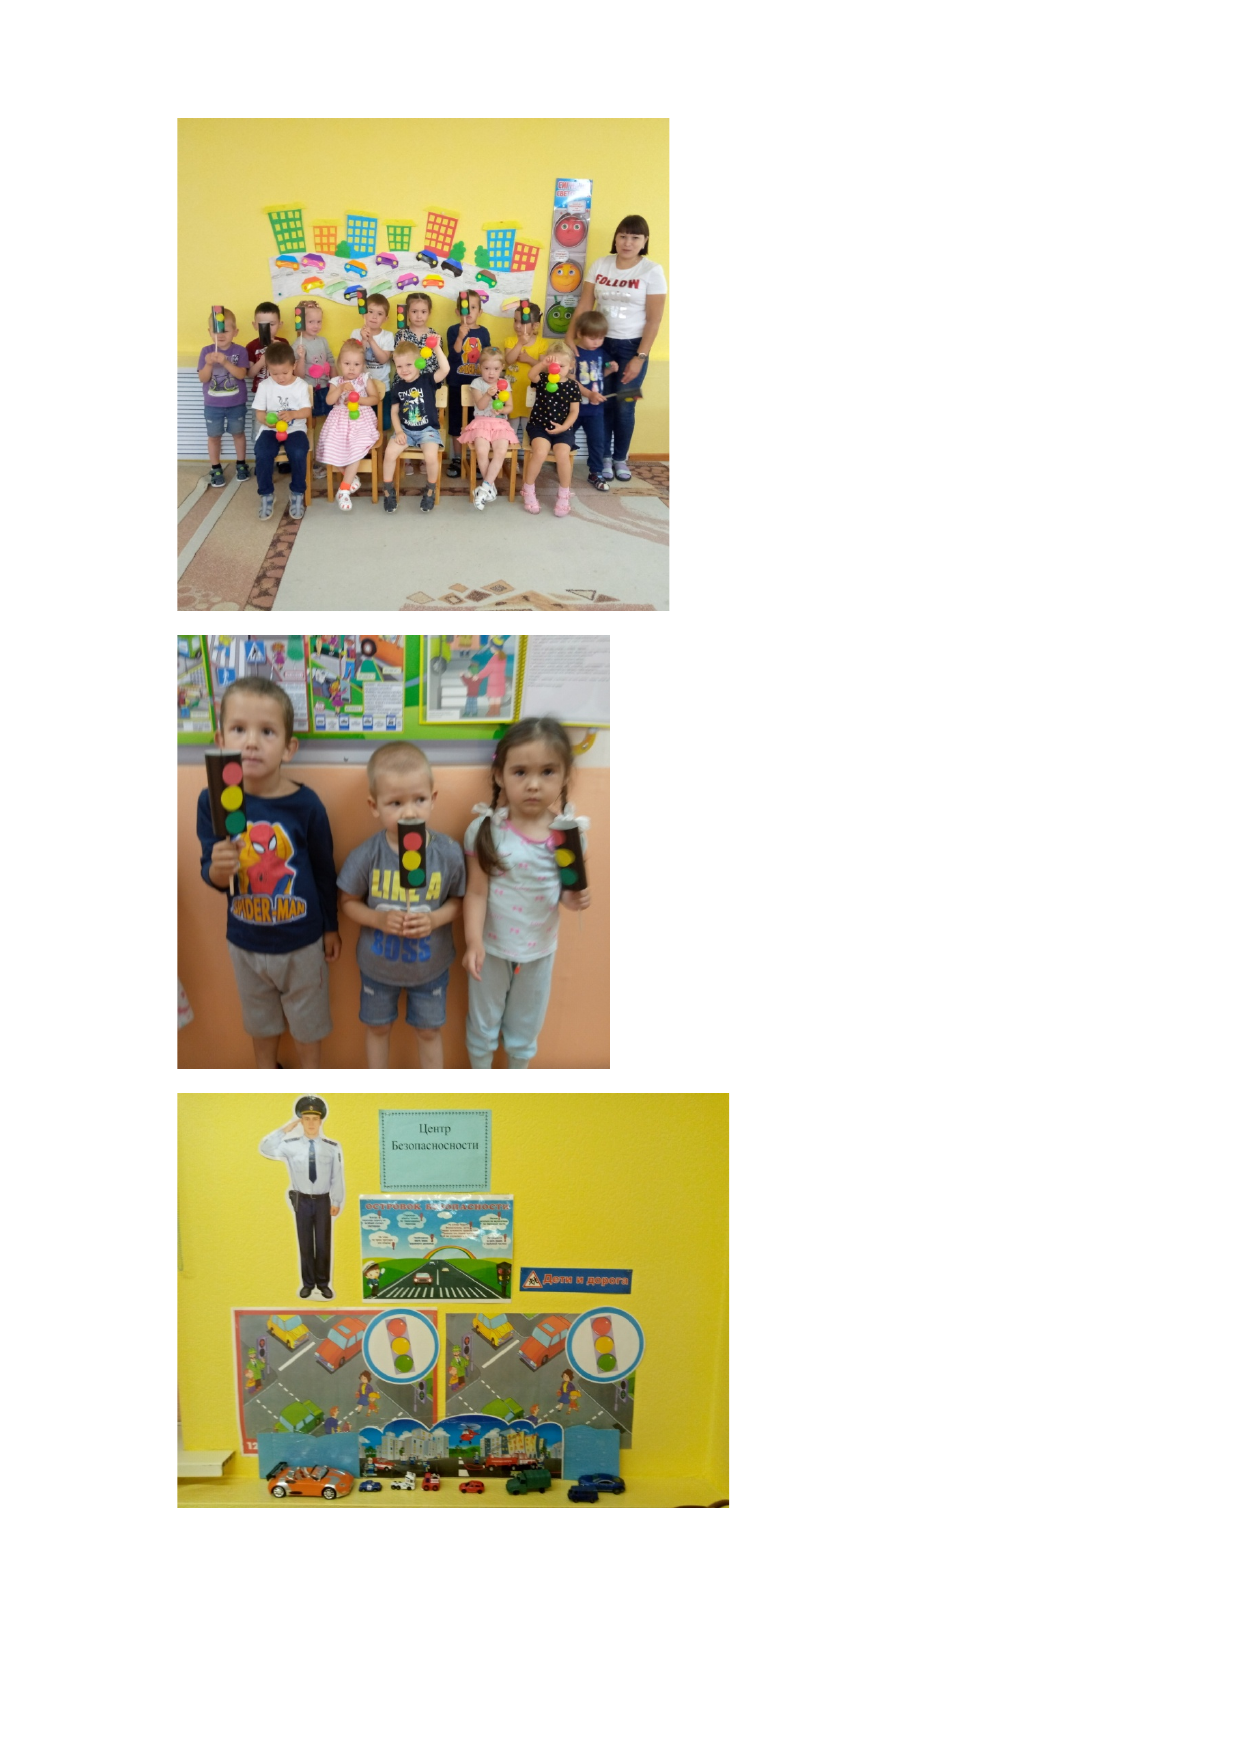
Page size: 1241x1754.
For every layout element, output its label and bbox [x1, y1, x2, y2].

picture [177, 1093, 730, 1508]
picture [177, 635, 610, 1069]
picture [177, 118, 670, 611]
